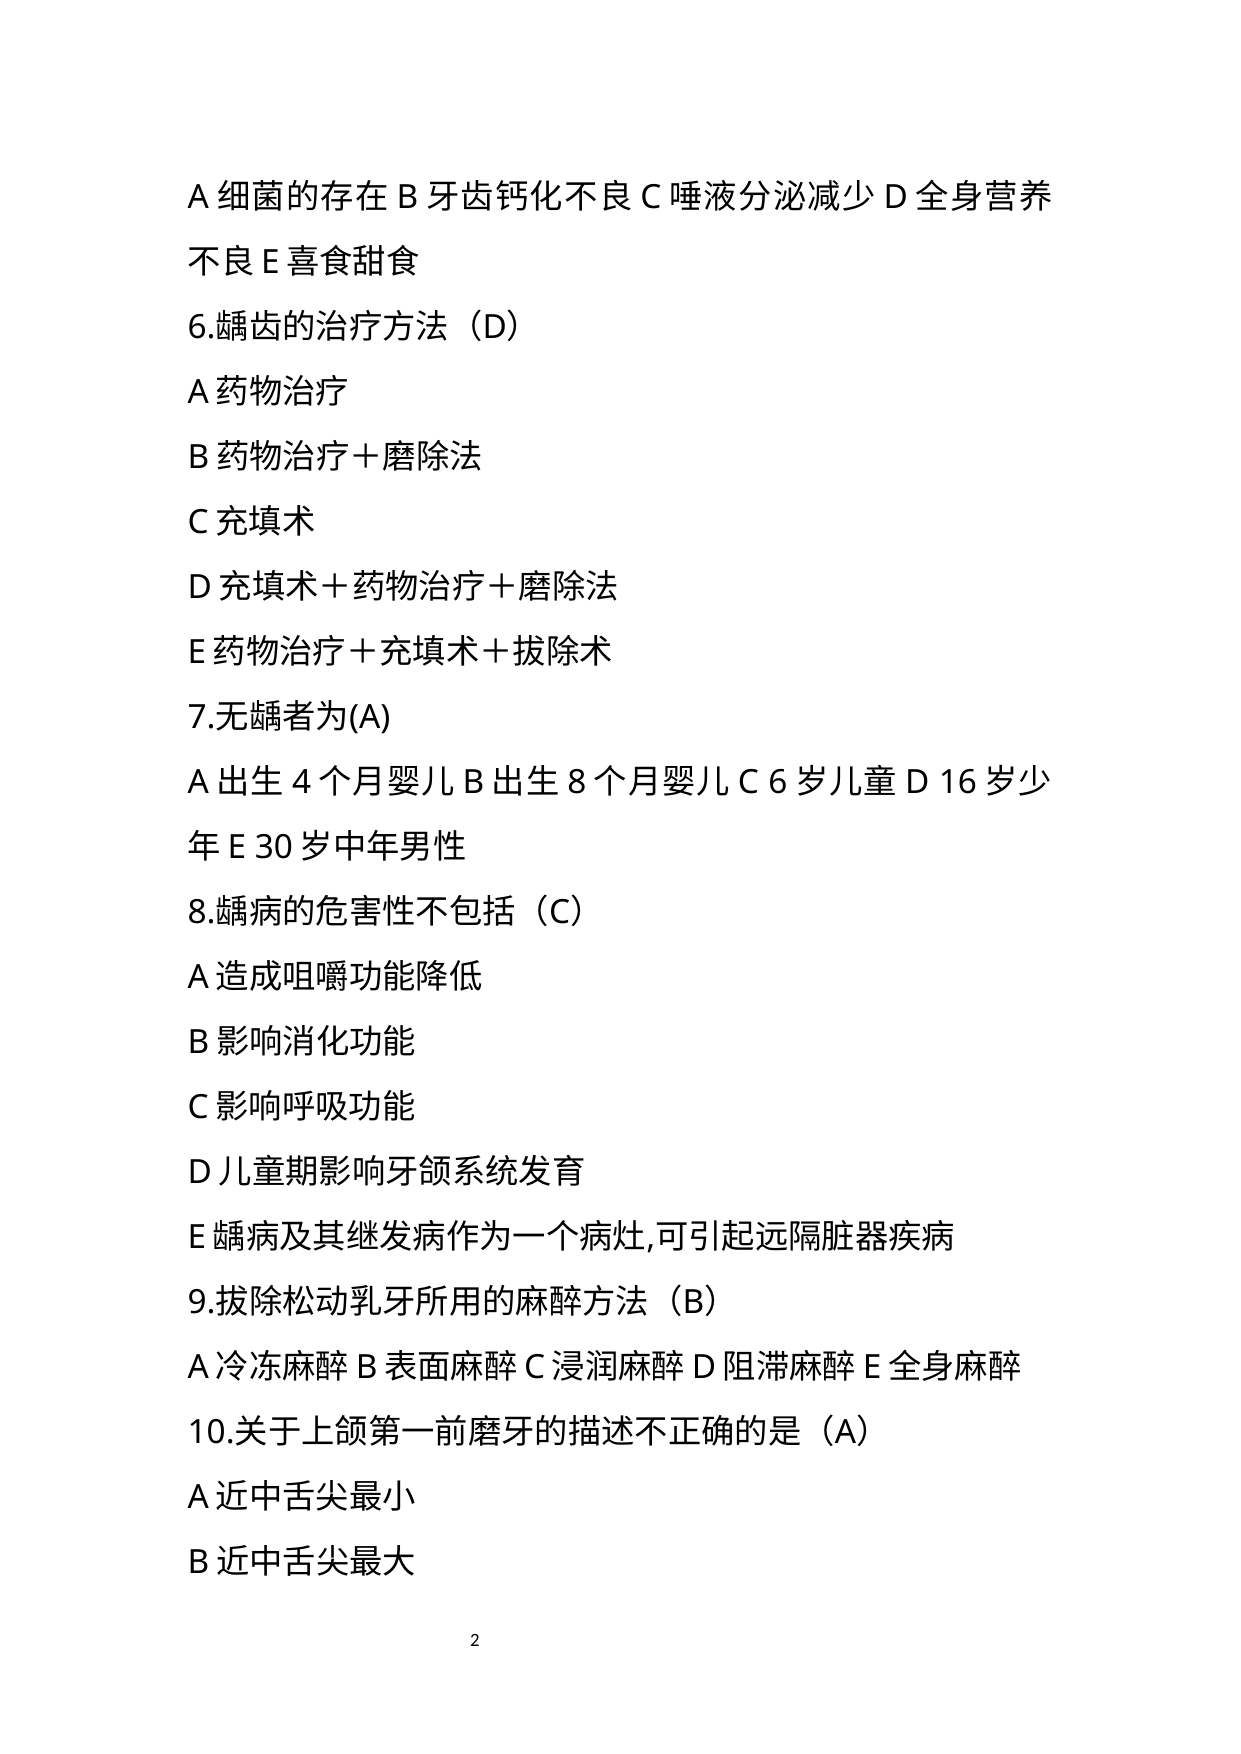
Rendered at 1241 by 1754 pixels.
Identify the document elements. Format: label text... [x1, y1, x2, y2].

text C充填术 [187, 487, 1053, 552]
text A冷冻麻醉B表面麻醉C浸润麻醉D阻滞麻醉E全身麻醉 [187, 1332, 1053, 1397]
text C影响呼吸功能 [187, 1072, 1053, 1137]
text E药物治疗＋充填术＋拔除术 [187, 617, 1053, 682]
text B药物治疗＋磨除法 [187, 422, 1053, 487]
text A近中舌尖最小 [187, 1462, 1053, 1527]
text E龋病及其继发病作为一个病灶,可引起远隔脏器疾病 [187, 1202, 1053, 1267]
text 9.拔除松动乳牙所用的麻醉方法（B） [187, 1267, 1053, 1332]
text B近中舌尖最大 [187, 1527, 1053, 1592]
text A药物治疗 [187, 357, 1053, 422]
text A出生4个月婴儿B出生8个月婴儿C 6岁儿童D 16岁少年E 30岁中年男性 [187, 747, 1053, 877]
text D充填术＋药物治疗＋磨除法 [187, 552, 1053, 617]
text D儿童期影响牙颌系统发育 [187, 1137, 1053, 1202]
text 7.无龋者为(A) [187, 682, 1053, 747]
text A造成咀嚼功能降低 [187, 942, 1053, 1007]
text 6.龋齿的治疗方法（D） [187, 292, 1053, 357]
text 10.关于上颌第一前磨牙的描述不正确的是（A） [187, 1397, 1053, 1462]
text 8.龋病的危害性不包括（C） [187, 877, 1053, 942]
text B影响消化功能 [187, 1007, 1053, 1072]
text A细菌的存在B牙齿钙化不良C唾液分泌减少D全身营养不良E喜食甜食 [187, 162, 1053, 292]
